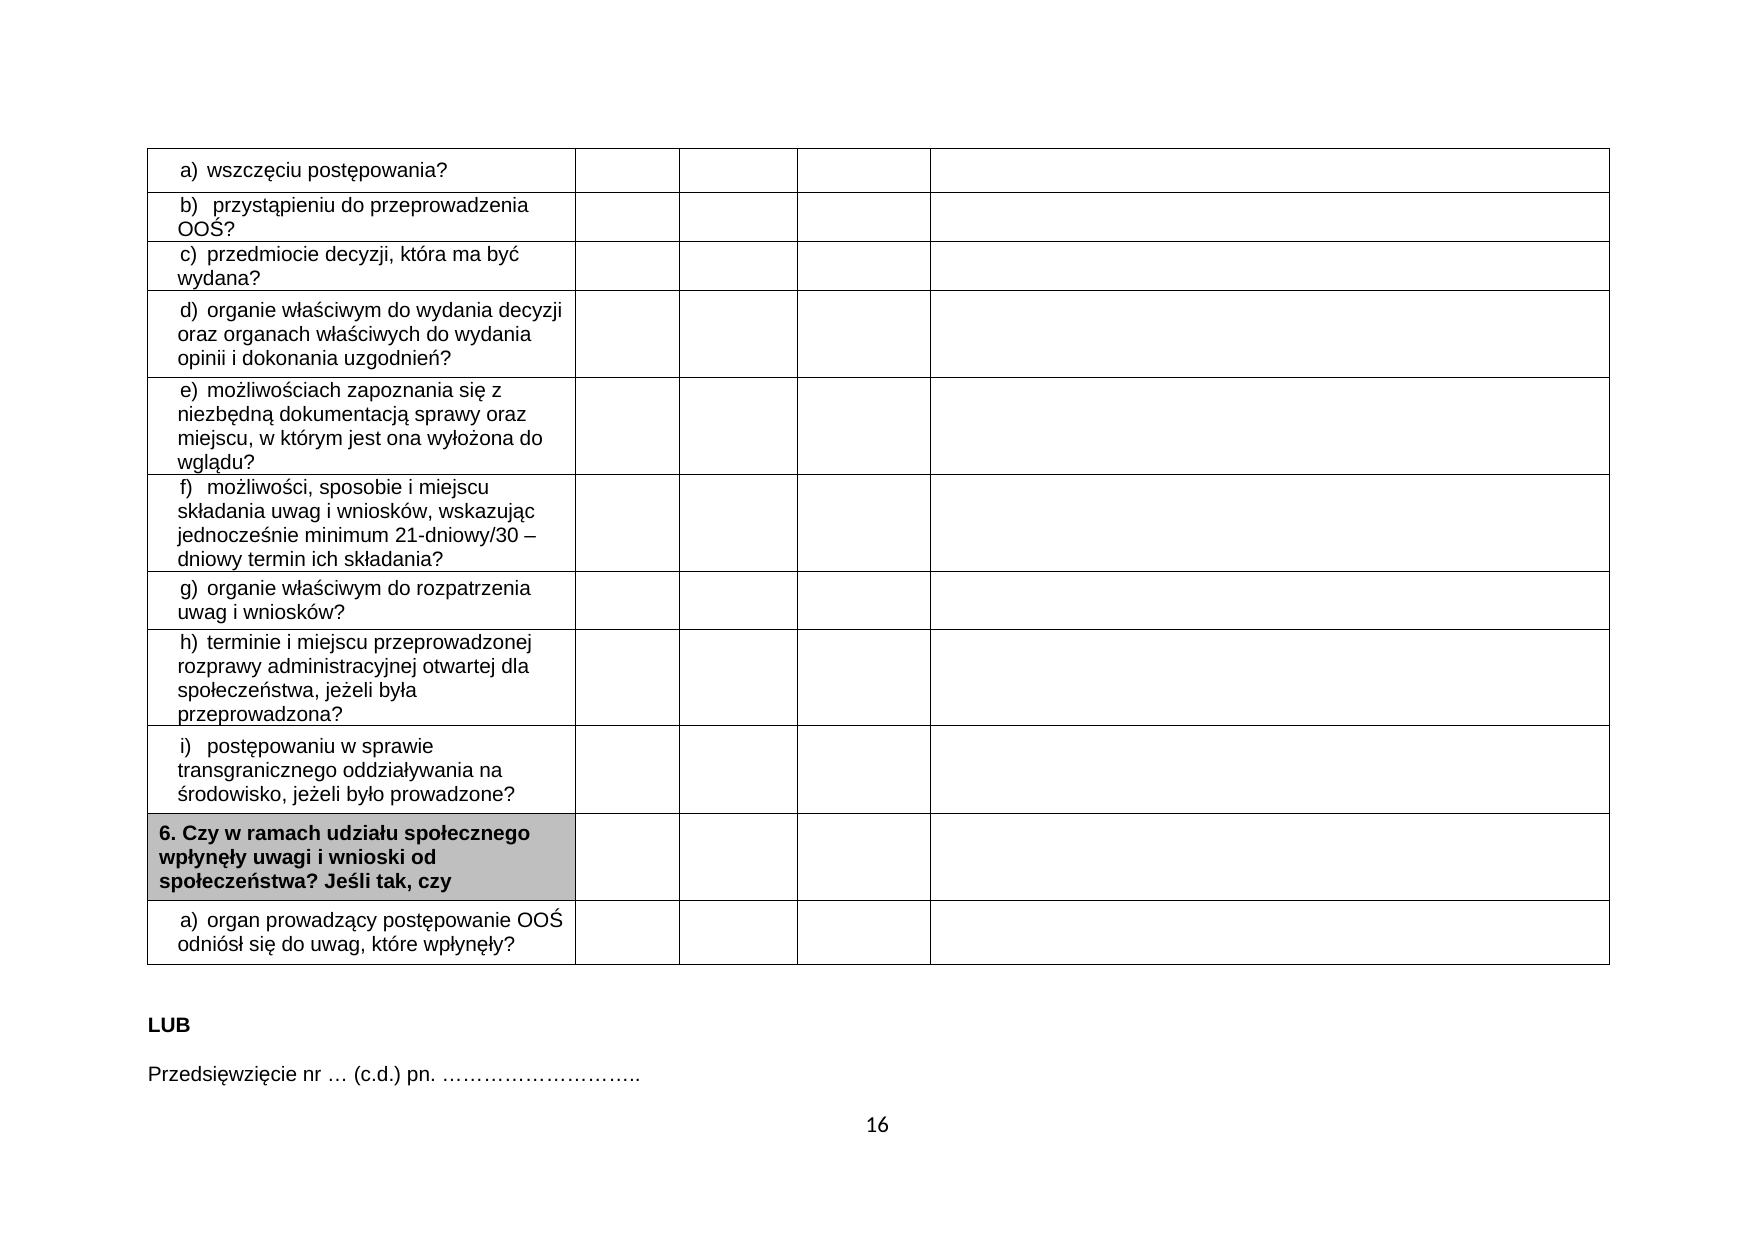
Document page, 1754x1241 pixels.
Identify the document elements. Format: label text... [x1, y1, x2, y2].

table_cell postępowaniu w sprawie transgranicznego oddziaływania na środowisko, jeżeli było prowadzone? [148, 726, 575, 812]
table_cell [576, 378, 679, 474]
table_cell możliwości, sposobie i miejscu składania uwag i wniosków, wskazując jednocześnie minimum 21-dniowy/30 –dniowy termin ich składania? [148, 475, 575, 571]
table_cell [680, 475, 797, 571]
table_cell [931, 901, 1609, 964]
table_cell [680, 193, 797, 241]
table_cell [680, 242, 797, 289]
table_cell [680, 572, 797, 628]
table_cell [931, 814, 1609, 900]
table_cell terminie i miejscu przeprowadzonej rozprawy administracyjnej otwartej dla społeczeństwa, jeżeli była przeprowadzona? [148, 630, 575, 725]
table_cell [798, 572, 930, 628]
table_cell [798, 242, 930, 289]
table_cell [931, 572, 1609, 628]
table_cell [576, 242, 679, 289]
table_cell [931, 149, 1609, 192]
table_cell [680, 291, 797, 377]
table_cell [798, 291, 930, 377]
table_cell możliwościach zapoznania się z niezbędną dokumentacją sprawy oraz miejscu, w którym jest ona wyłożona do wglądu? [148, 378, 575, 474]
table_cell [798, 193, 930, 241]
table_cell [576, 193, 679, 241]
table_cell [798, 475, 930, 571]
table_cell [931, 291, 1609, 377]
table_cell organie właściwym do rozpatrzenia uwag i wniosków? [148, 572, 575, 628]
table_cell [798, 378, 930, 474]
table_cell [576, 630, 679, 725]
table_cell [798, 630, 930, 725]
table_cell [576, 291, 679, 377]
table_cell [680, 149, 797, 192]
table_cell [931, 726, 1609, 812]
table_cell [680, 630, 797, 725]
table_cell [798, 814, 930, 900]
table_cell [680, 814, 797, 900]
table_cell [931, 193, 1609, 241]
table_cell [931, 475, 1609, 571]
table_cell [680, 901, 797, 964]
table_cell [931, 378, 1609, 474]
table_cell wszczęciu postępowania? [148, 149, 575, 192]
table_cell [931, 630, 1609, 725]
table_cell przedmiocie decyzji, która ma być wydana? [148, 242, 575, 289]
table_cell [576, 814, 679, 900]
table_cell [798, 726, 930, 812]
table_cell [576, 475, 679, 571]
table_cell [680, 726, 797, 812]
table_cell [576, 149, 679, 192]
table_cell organ prowadzący postępowanie OOŚ odniósł się do uwag, które wpłynęły? [148, 901, 575, 964]
table_cell [576, 901, 679, 964]
text Przedsięwzięcie nr … (c.d.) pn. ……………………….. [148, 1062, 1606, 1086]
table_cell 6. Czy w ramach udziału społecznego wpłynęły uwagi i wnioski od społeczeństwa? Jeśli tak, czy [148, 814, 575, 900]
table_cell organie właściwym do wydania decyzji oraz organach właściwych do wydania opinii i dokonania uzgodnień? [148, 291, 575, 377]
table_cell [798, 149, 930, 192]
text LUB [148, 1013, 1606, 1037]
table_cell [798, 901, 930, 964]
table_cell [680, 378, 797, 474]
table_cell przystąpieniu do przeprowadzenia OOŚ? [148, 193, 575, 241]
table_cell [931, 242, 1609, 289]
table_cell [576, 572, 679, 628]
table_cell [576, 726, 679, 812]
